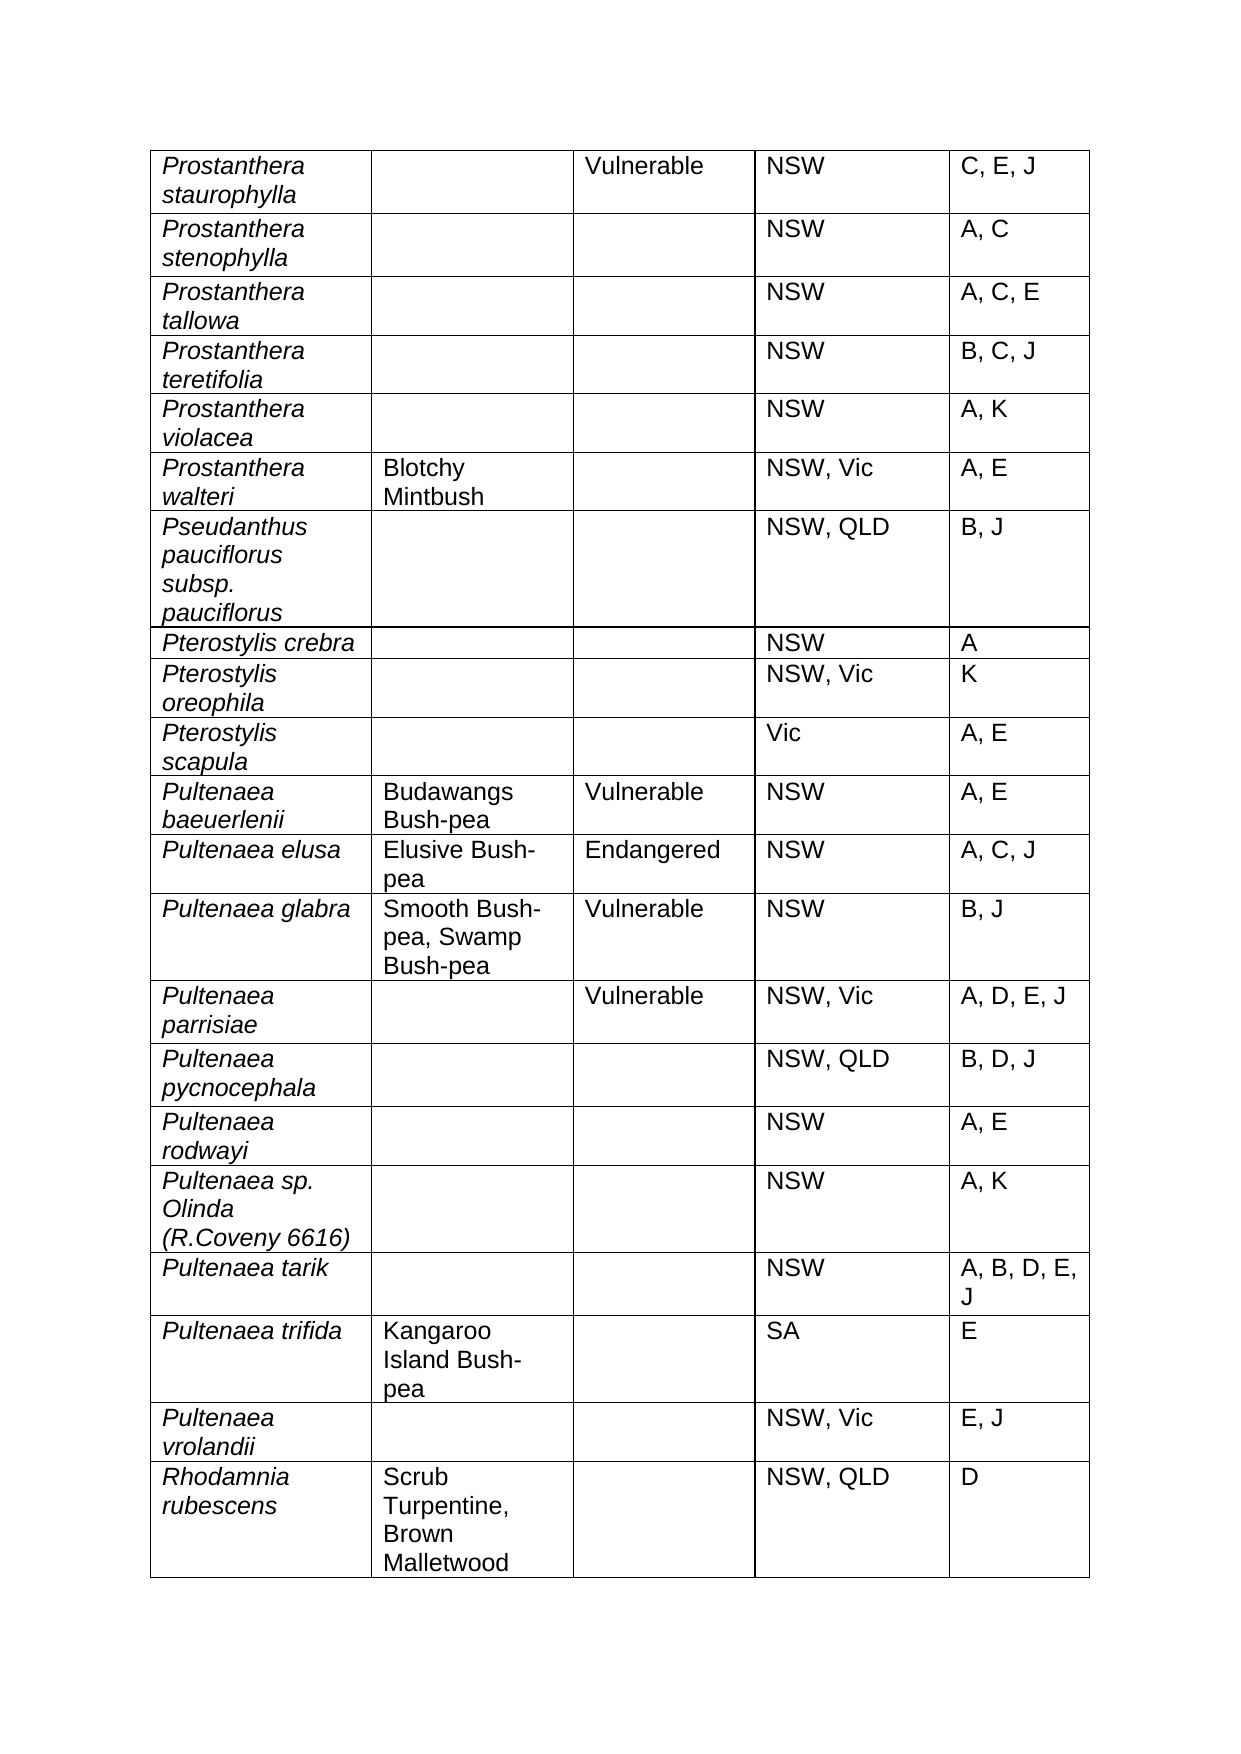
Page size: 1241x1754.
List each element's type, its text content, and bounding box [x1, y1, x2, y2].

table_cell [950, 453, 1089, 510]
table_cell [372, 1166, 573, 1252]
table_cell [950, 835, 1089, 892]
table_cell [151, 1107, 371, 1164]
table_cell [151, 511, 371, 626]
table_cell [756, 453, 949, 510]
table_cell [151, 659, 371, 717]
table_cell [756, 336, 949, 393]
table_cell A, C [950, 214, 1089, 276]
table_cell [372, 277, 573, 335]
table_cell Prostanthera tallowa [151, 277, 371, 335]
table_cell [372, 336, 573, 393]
table_cell [574, 214, 754, 276]
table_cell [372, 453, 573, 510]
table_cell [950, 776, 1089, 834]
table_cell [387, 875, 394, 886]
table_cell NSW [756, 277, 949, 335]
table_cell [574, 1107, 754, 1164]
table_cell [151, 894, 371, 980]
table_cell Vulnerable [574, 151, 754, 213]
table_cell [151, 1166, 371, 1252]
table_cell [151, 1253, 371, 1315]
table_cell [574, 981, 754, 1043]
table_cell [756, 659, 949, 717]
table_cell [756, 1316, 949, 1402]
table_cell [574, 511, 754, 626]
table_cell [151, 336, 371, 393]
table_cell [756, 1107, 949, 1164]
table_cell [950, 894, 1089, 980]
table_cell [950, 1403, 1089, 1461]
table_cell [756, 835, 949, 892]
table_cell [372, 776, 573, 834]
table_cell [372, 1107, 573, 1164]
table_cell [372, 151, 573, 213]
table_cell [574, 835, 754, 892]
table_cell NSW [756, 214, 949, 276]
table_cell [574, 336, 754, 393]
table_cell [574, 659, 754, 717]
table_cell [372, 214, 573, 276]
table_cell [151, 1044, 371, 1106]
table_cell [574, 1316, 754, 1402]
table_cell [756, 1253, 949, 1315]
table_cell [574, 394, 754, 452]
table_cell Prostanthera staurophylla [151, 151, 371, 213]
table_cell Prostanthera stenophylla [151, 214, 371, 276]
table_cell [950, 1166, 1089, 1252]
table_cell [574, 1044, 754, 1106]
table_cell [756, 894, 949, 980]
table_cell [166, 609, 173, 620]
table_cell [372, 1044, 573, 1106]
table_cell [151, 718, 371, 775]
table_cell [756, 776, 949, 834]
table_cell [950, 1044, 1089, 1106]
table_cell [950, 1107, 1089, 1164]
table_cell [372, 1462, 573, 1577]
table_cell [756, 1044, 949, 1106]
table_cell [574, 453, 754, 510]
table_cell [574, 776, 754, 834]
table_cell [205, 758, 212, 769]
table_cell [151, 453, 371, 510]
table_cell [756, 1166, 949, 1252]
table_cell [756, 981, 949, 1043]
table_cell [574, 277, 754, 335]
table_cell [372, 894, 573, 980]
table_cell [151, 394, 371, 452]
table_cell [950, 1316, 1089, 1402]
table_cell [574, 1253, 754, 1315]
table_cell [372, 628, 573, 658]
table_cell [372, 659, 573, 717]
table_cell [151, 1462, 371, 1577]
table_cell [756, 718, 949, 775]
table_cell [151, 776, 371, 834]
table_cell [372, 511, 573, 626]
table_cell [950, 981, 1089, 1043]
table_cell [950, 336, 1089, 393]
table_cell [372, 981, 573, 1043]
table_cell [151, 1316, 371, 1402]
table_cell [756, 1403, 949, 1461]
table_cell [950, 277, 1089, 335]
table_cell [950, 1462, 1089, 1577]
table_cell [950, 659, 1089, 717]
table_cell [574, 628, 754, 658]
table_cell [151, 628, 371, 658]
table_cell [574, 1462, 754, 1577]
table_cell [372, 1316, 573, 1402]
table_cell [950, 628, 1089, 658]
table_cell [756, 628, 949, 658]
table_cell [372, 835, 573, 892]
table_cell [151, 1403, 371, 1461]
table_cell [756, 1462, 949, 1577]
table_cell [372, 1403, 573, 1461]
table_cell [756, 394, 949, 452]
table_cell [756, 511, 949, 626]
table_cell C, E, J [950, 151, 1089, 213]
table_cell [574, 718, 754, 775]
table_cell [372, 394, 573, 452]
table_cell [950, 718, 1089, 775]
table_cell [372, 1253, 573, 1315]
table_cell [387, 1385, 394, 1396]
table_cell NSW [756, 151, 949, 213]
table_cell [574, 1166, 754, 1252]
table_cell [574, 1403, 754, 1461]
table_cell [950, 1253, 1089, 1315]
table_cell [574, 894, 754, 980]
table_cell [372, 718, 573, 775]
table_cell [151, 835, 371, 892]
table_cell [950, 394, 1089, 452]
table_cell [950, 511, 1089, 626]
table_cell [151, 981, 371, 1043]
